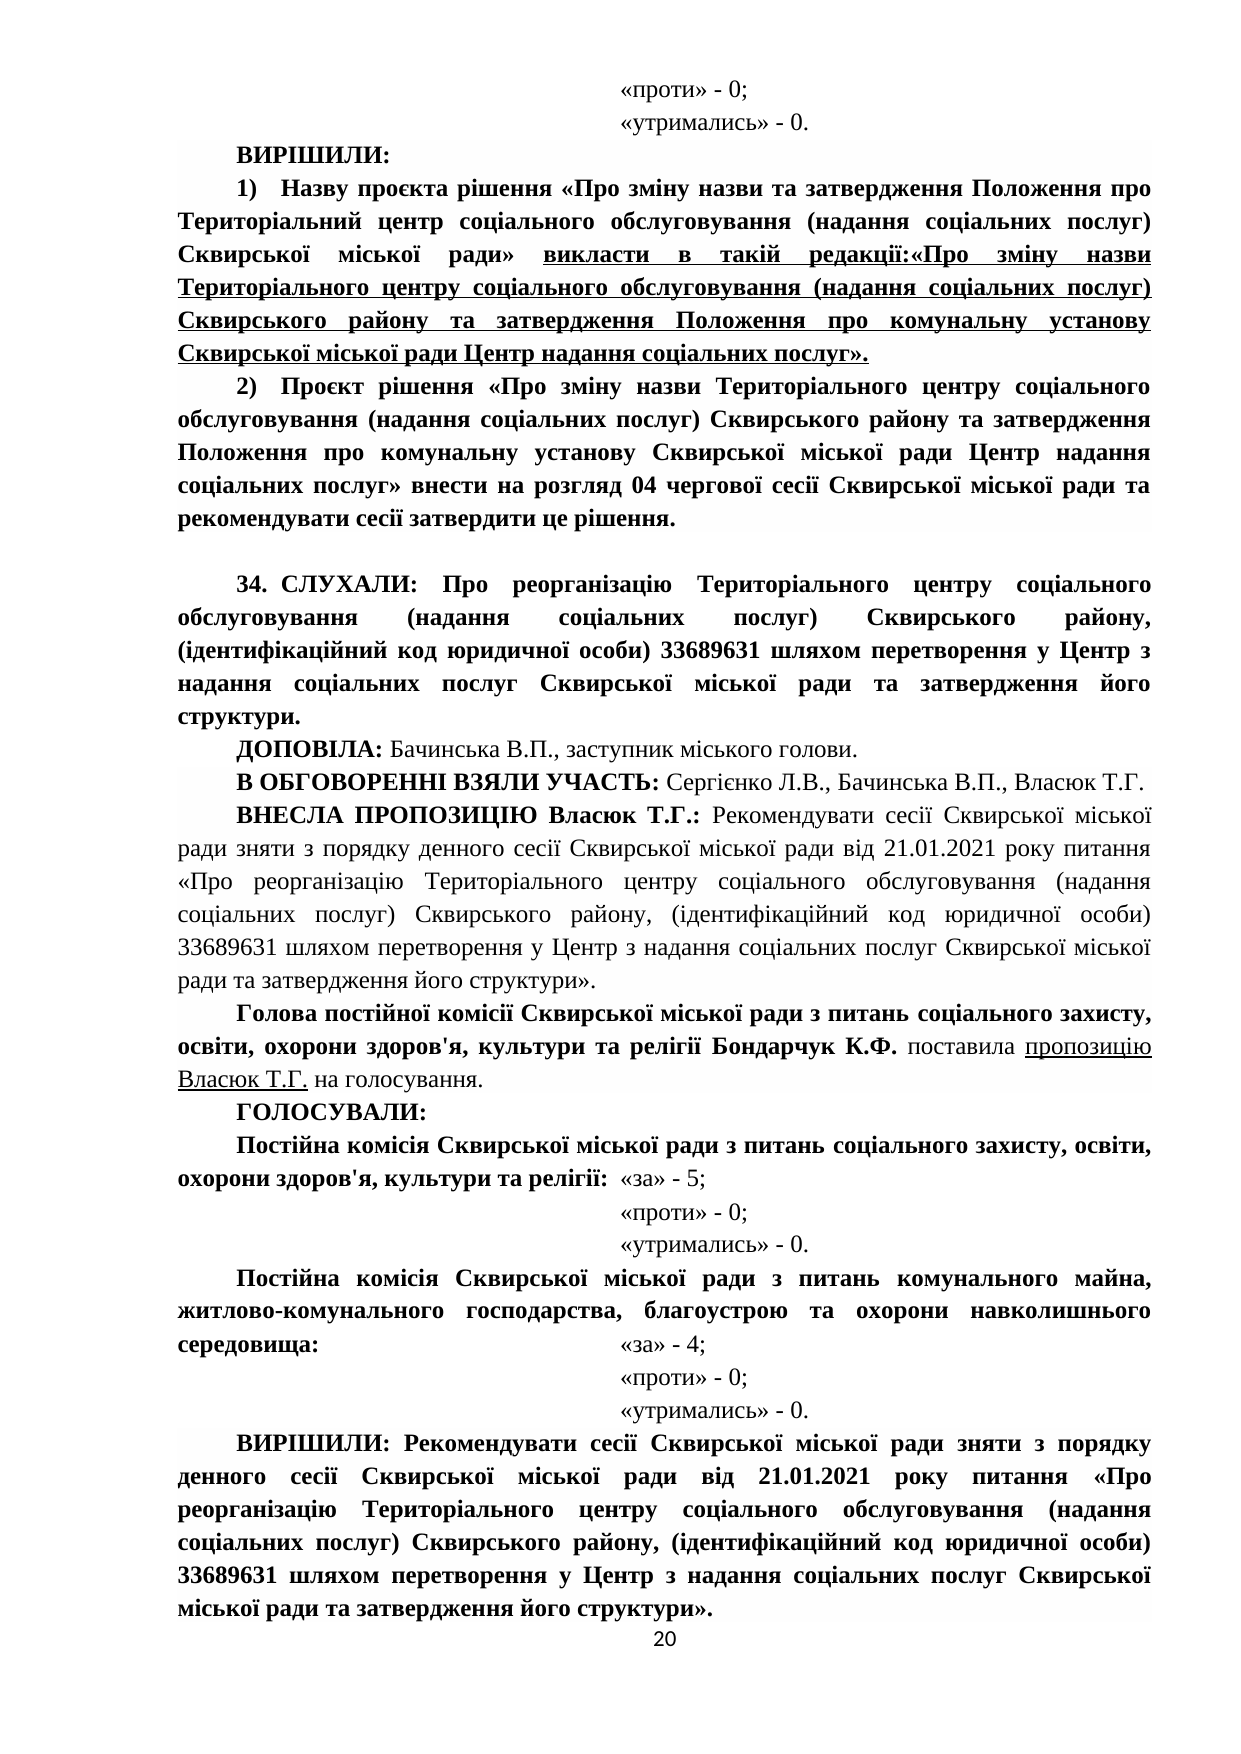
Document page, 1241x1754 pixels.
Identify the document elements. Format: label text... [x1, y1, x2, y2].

list «проти» - 0; [177, 1197, 1152, 1225]
text Постійна комісія Сквирської міської ради з питань соціального захисту, освіти, охорони здоров'я, культури та релігії: «за» - 5; [177, 1131, 1152, 1192]
list СЛУХАЛИ: Про реорганізацію Територіального центру соціального обслуговування (надання соціальних послуг) Сквирського району, (ідентифікаційний код юридичної особи) 33689631 шляхом перетворення у Центр з надання соціальних послуг Сквирської міської ради та затвердження його структури. [177, 569, 1152, 730]
list «утримались» - 0. [177, 1229, 1152, 1258]
list «утримались» - 0. [177, 107, 1152, 136]
list Проєкт рішення «Про зміну назви Територіального центру соціального обслуговування (надання соціальних послуг) Сквирського району та затвердження Положення про комунальну установу Сквирської міської ради Центр надання соціальних послуг» внести на розгляд 04 чергової сесії Сквирської міської ради та рекомендувати сесії затвердити це рішення. [177, 371, 1152, 532]
text ДОПОВІЛА: Бачинська В.П., заступник міського голови. [177, 734, 1152, 763]
text Голова постійної комісії Сквирської міської ради з питань соціального захисту, освіти, охорони здоров'я, культури та релігії Бондарчук К.Ф. поставила пропозицію Власюк Т.Г. на голосування. [177, 998, 1152, 1093]
list «проти» - 0; [177, 1362, 1152, 1390]
list «утримались» - 0. [177, 1395, 1152, 1423]
text ВИРІШИЛИ: Рекомендувати сесії Сквирської міської ради зняти з порядку денного сесії Сквирської міської ради від 21.01.2021 року питання «Про реорганізацію Територіального центру соціального обслуговування (надання соціальних послуг) Сквирського району, (ідентифікаційний код юридичної особи) 33689631 шляхом перетворення у Центр з надання соціальних послуг Сквирської міської ради та затвердження його структури». [177, 1428, 1152, 1622]
list Назву проєкта рішення «Про зміну назви та затвердження Положення про Територіальний центр соціального обслуговування (надання соціальних послуг) Сквирської міської ради» викласти в такій редакції:«Про зміну назви Територіального центру соціального обслуговування (надання соціальних послуг) Сквирського району та затвердження Положення про комунальну установу Сквирської міської ради Центр надання соціальних послуг». [177, 298, 1152, 367]
list ГОЛОСУВАЛИ: [177, 1097, 1152, 1126]
text ВИРІШИЛИ: [177, 140, 1152, 169]
text ВНЕСЛА ПРОПОЗИЦІЮ Власюк Т.Г.: Рекомендувати сесії Сквирської міської ради зняти з порядку денного сесії Сквирської міської ради від 21.01.2021 року питання «Про реорганізацію Територіального центру соціального обслуговування (надання соціальних послуг) Сквирського району, (ідентифікаційний код юридичної особи) 33689631 шляхом перетворення у Центр з надання соціальних послуг Сквирської міської ради та затвердження його структури». [177, 800, 1152, 994]
text В ОБГОВОРЕННІ ВЗЯЛИ УЧАСТЬ: Сергієнко Л.В., Бачинська В.П., Власюк Т.Г. [177, 767, 1152, 796]
list «проти» - 0; [177, 74, 1152, 103]
list Назву проєкта рішення «Про зміну назви та затвердження Положення про Територіальний центр соціального обслуговування (надання соціальних послуг) Сквирської міської ради» викласти в такій редакції:«Про зміну назви Територіального центру соціального обслуговування (надання соціальних послуг) Сквирського району та затвердження Положення про комунальну установу Сквирської міської ради Центр надання соціальних послуг». [177, 173, 1152, 297]
text Постійна комісія Сквирської міської ради з питань комунального майна, житлово-комунального господарства, благоустрою та охорони навколишнього середовища: «за» - 4; [177, 1263, 1152, 1357]
